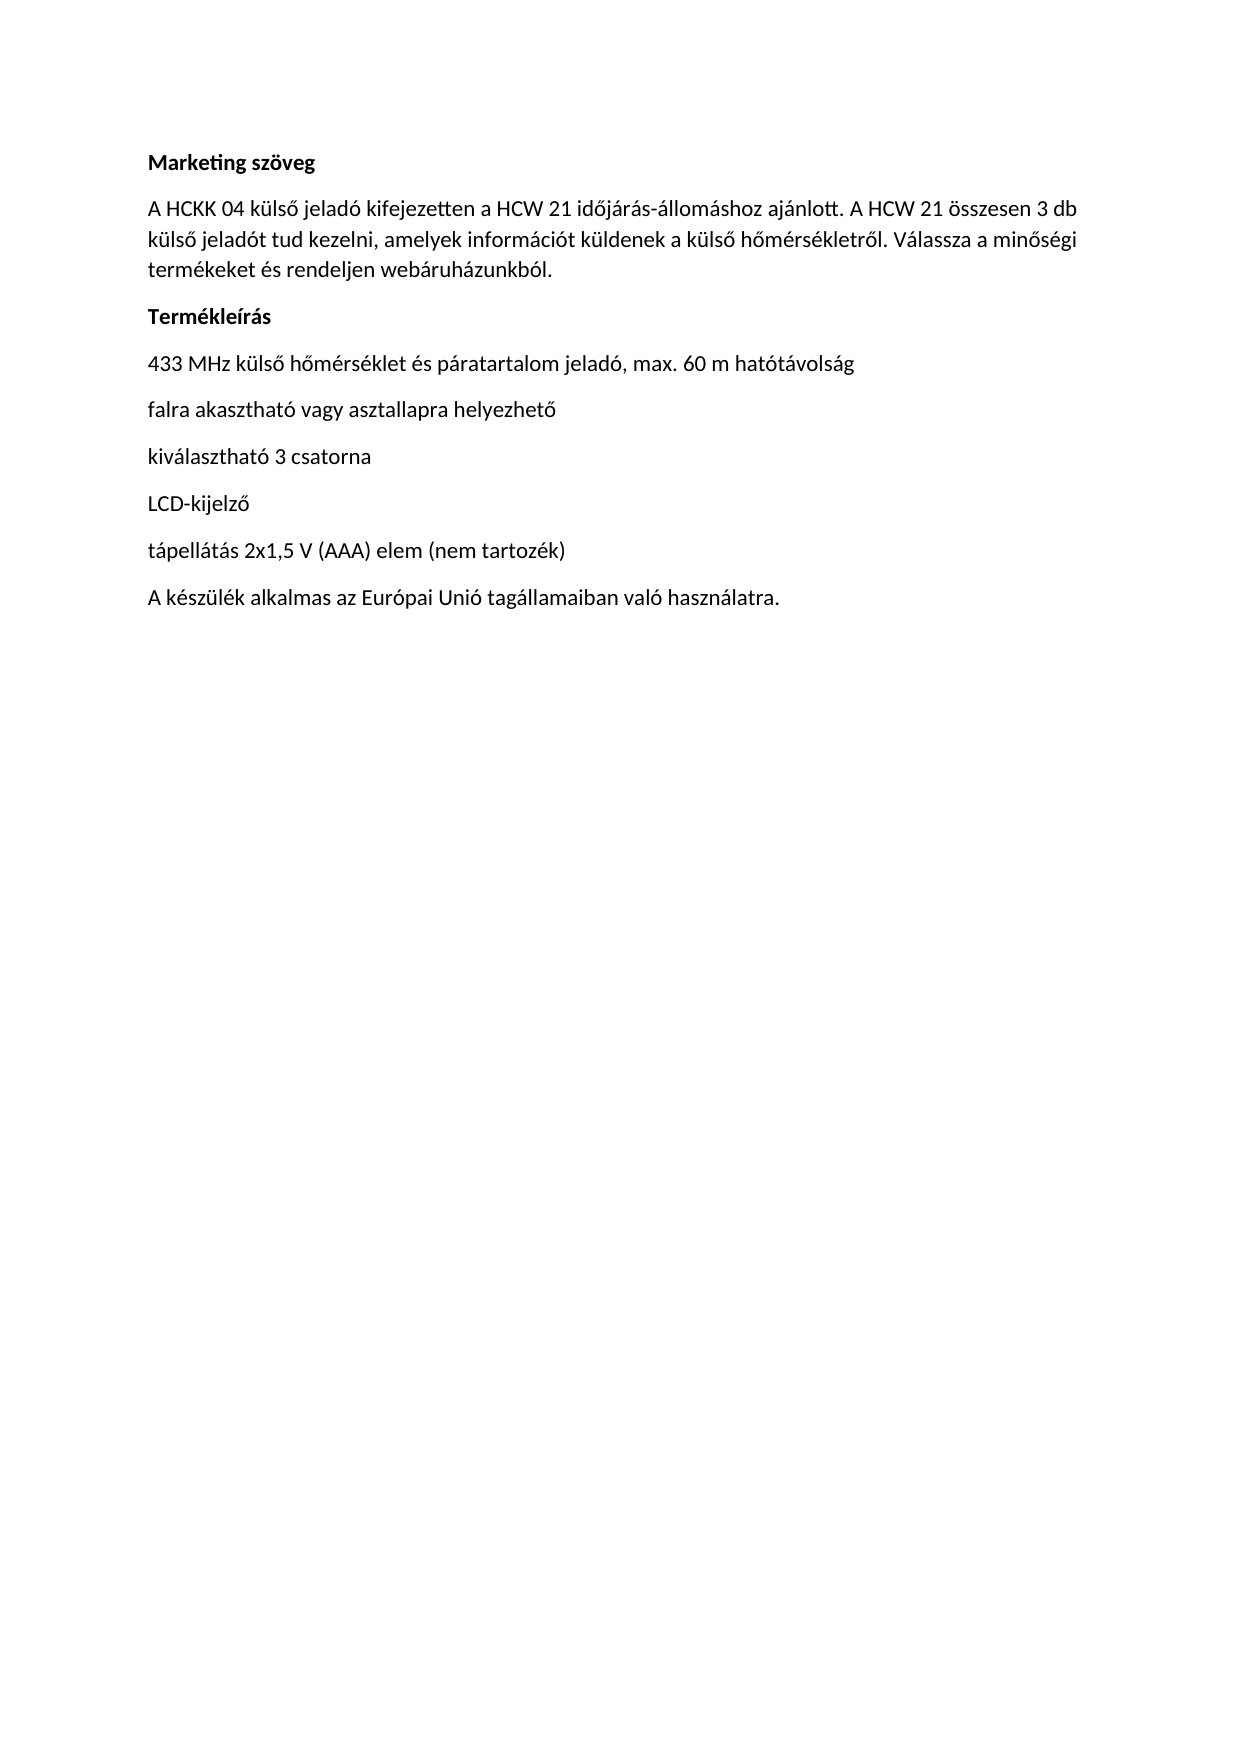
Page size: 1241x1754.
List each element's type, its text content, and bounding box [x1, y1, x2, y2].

text A HCKK 04 külső jeladó kifejezetten a HCW 21 időjárás-állomáshoz ajánlott. A HCW 21 összesen 3 db külső jeladót tud kezelni, amelyek információt küldenek a külső hőmérsékletről. Válassza a minőségi termékeket és rendeljen webáruházunkból. [148, 194, 1093, 283]
text falra akasztható vagy asztallapra helyezhető [148, 396, 1093, 423]
text A készülék alkalmas az Európai Unió tagállamaiban való használatra. [148, 583, 1093, 611]
text Marketing szöveg [148, 148, 1093, 176]
text tápellátás 2x1,5 V (AAA) elem (nem tartozék) [148, 536, 1093, 564]
text Termékleírás [148, 302, 1093, 330]
text LCD-kijelző [148, 489, 1093, 517]
text kiválasztható 3 csatorna [148, 442, 1093, 470]
text 433 MHz külső hőmérséklet és páratartalom jeladó, max. 60 m hatótávolság [148, 349, 1093, 377]
